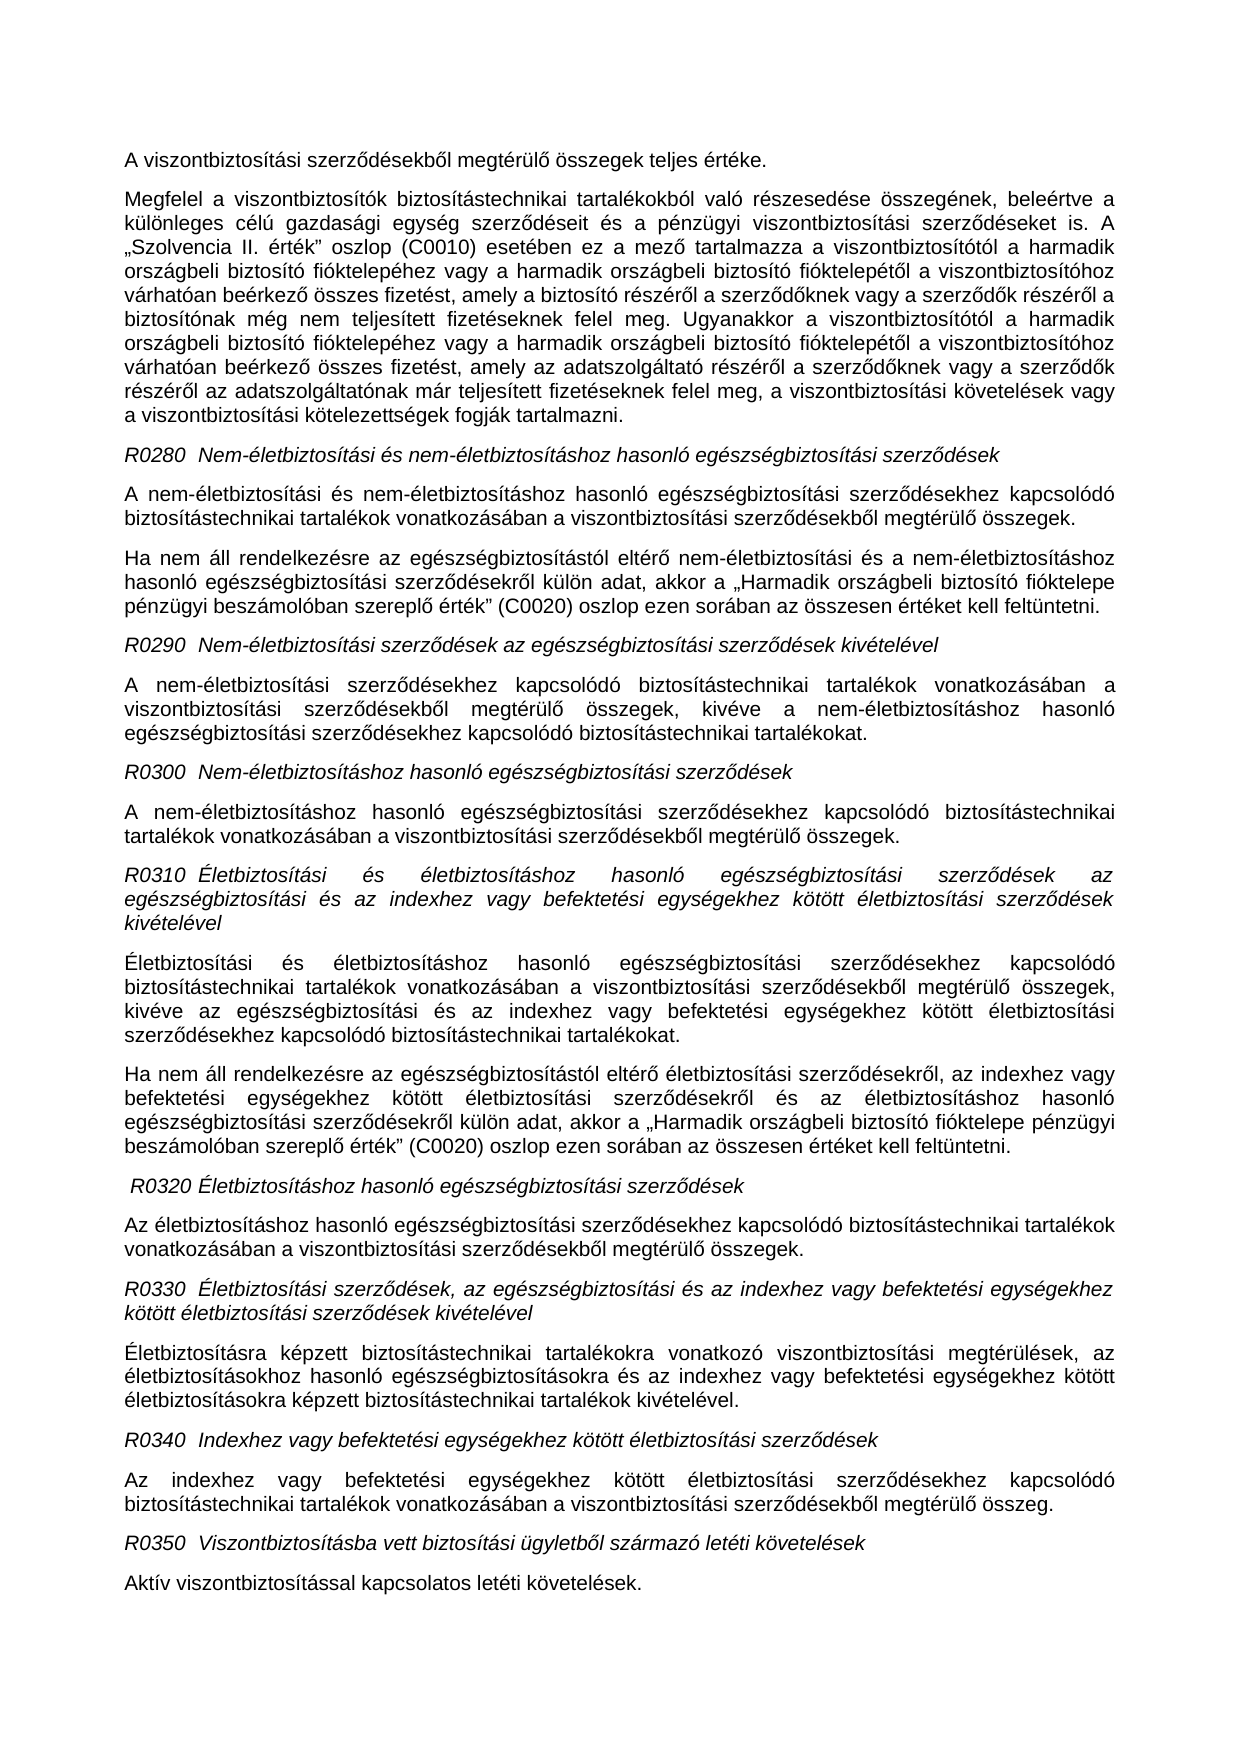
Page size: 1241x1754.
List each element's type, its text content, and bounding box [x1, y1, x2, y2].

text Életbiztosításra képzett biztosítástechnikai tartalékokra vonatkozó viszontbiztosítási megtérülések, az életbiztosításokhoz hasonló egészségbiztosításokra és az indexhez vagy befektetési egységekhez kötött életbiztosításokra képzett biztosítástechnikai tartalékok kivételével. [124, 1340, 1116, 1412]
text Az indexhez vagy befektetési egységekhez kötött életbiztosítási szerződésekhez kapcsolódó biztosítástechnikai tartalékok vonatkozásában a viszontbiztosítási szerződésekből megtérülő összeg. [124, 1467, 1116, 1515]
text Ha nem áll rendelkezésre az egészségbiztosítástól eltérő életbiztosítási szerződésekről, az indexhez vagy befektetési egységekhez kötött életbiztosítási szerződésekről és az életbiztosításhoz hasonló egészségbiztosítási szerződésekről külön adat, akkor a „Harmadik országbeli biztosító fióktelepe pénzügyi beszámolóban szereplő érték” (C0020) oszlop ezen sorában az összesen értéket kell feltüntetni. [124, 1062, 1116, 1158]
text R0330 Életbiztosítási szerződések, az egészségbiztosítási és az indexhez vagy befektetési egységekhez kötött életbiztosítási szerződések kivételével [124, 1277, 1116, 1325]
text R0340 Indexhez vagy befektetési egységekhez kötött életbiztosítási szerződések [124, 1428, 1116, 1452]
text A nem-életbiztosítási és nem-életbiztosításhoz hasonló egészségbiztosítási szerződésekhez kapcsolódó biztosítástechnikai tartalékok vonatkozásában a viszontbiztosítási szerződésekből megtérülő összegek. [124, 482, 1116, 530]
text A nem-életbiztosítási szerződésekhez kapcsolódó biztosítástechnikai tartalékok vonatkozásában a viszontbiztosítási szerződésekből megtérülő összegek, kivéve a nem-életbiztosításhoz hasonló egészségbiztosítási szerződésekhez kapcsolódó biztosítástechnikai tartalékokat. [124, 673, 1116, 744]
text Az életbiztosításhoz hasonló egészségbiztosítási szerződésekhez kapcsolódó biztosítástechnikai tartalékok vonatkozásában a viszontbiztosítási szerződésekből megtérülő összegek. [124, 1213, 1116, 1261]
text R0290 Nem-életbiztosítási szerződések az egészségbiztosítási szerződések kivételével [124, 633, 1116, 657]
text R0300 Nem-életbiztosításhoz hasonló egészségbiztosítási szerződések [124, 760, 1116, 784]
text R0320 Életbiztosításhoz hasonló egészségbiztosítási szerződések [124, 1174, 1116, 1198]
text R0350 Viszontbiztosításba vett biztosítási ügyletből származó letéti követelések [124, 1531, 1116, 1555]
text A nem-életbiztosításhoz hasonló egészségbiztosítási szerződésekhez kapcsolódó biztosítástechnikai tartalékok vonatkozásában a viszontbiztosítási szerződésekből megtérülő összegek. [124, 800, 1116, 848]
text Megfelel a viszontbiztosítók biztosítástechnikai tartalékokból való részesedése összegének, beleértve a különleges célú gazdasági egység szerződéseit és a pénzügyi viszontbiztosítási szerződéseket is. A „Szolvencia II. érték” oszlop (C0010) esetében ez a mező tartalmazza a viszontbiztosítótól a harmadik országbeli biztosító fióktelepéhez vagy a harmadik országbeli biztosító fióktelepétől a viszontbiztosítóhoz várhatóan beérkező összes fizetést, amely a biztosító részéről a szerződőknek vagy a szerződők részéről a biztosítónak még nem teljesített fizetéseknek felel meg. Ugyanakkor a viszontbiztosítótól a harmadik országbeli biztosító fióktelepéhez vagy a harmadik országbeli biztosító fióktelepétől a viszontbiztosítóhoz várhatóan beérkező összes fizetést, amely az adatszolgáltató részéről a szerződőknek vagy a szerződők részéről az adatszolgáltatónak már teljesített fizetéseknek felel meg, a viszontbiztosítási követelések vagy a viszontbiztosítási kötelezettségek fogják tartalmazni. [124, 187, 1116, 427]
text R0280 Nem-életbiztosítási és nem-életbiztosításhoz hasonló egészségbiztosítási szerződések [124, 442, 1116, 466]
text Életbiztosítási és életbiztosításhoz hasonló egészségbiztosítási szerződésekhez kapcsolódó biztosítástechnikai tartalékok vonatkozásában a viszontbiztosítási szerződésekből megtérülő összegek, kivéve az egészségbiztosítási és az indexhez vagy befektetési egységekhez kötött életbiztosítási szerződésekhez kapcsolódó biztosítástechnikai tartalékokat. [124, 951, 1116, 1047]
text Aktív viszontbiztosítással kapcsolatos letéti követelések. [124, 1571, 1116, 1594]
text A viszontbiztosítási szerződésekből megtérülő összegek teljes értéke. [124, 148, 1116, 172]
text R0310 Életbiztosítási és életbiztosításhoz hasonló egészségbiztosítási szerződések az egészségbiztosítási és az indexhez vagy befektetési egységekhez kötött életbiztosítási szerződések kivételével [124, 863, 1116, 935]
text Ha nem áll rendelkezésre az egészségbiztosítástól eltérő nem-életbiztosítási és a nem-életbiztosításhoz hasonló egészségbiztosítási szerződésekről külön adat, akkor a „Harmadik országbeli biztosító fióktelepe pénzügyi beszámolóban szereplő érték” (C0020) oszlop ezen sorában az összesen értéket kell feltüntetni. [124, 546, 1116, 617]
